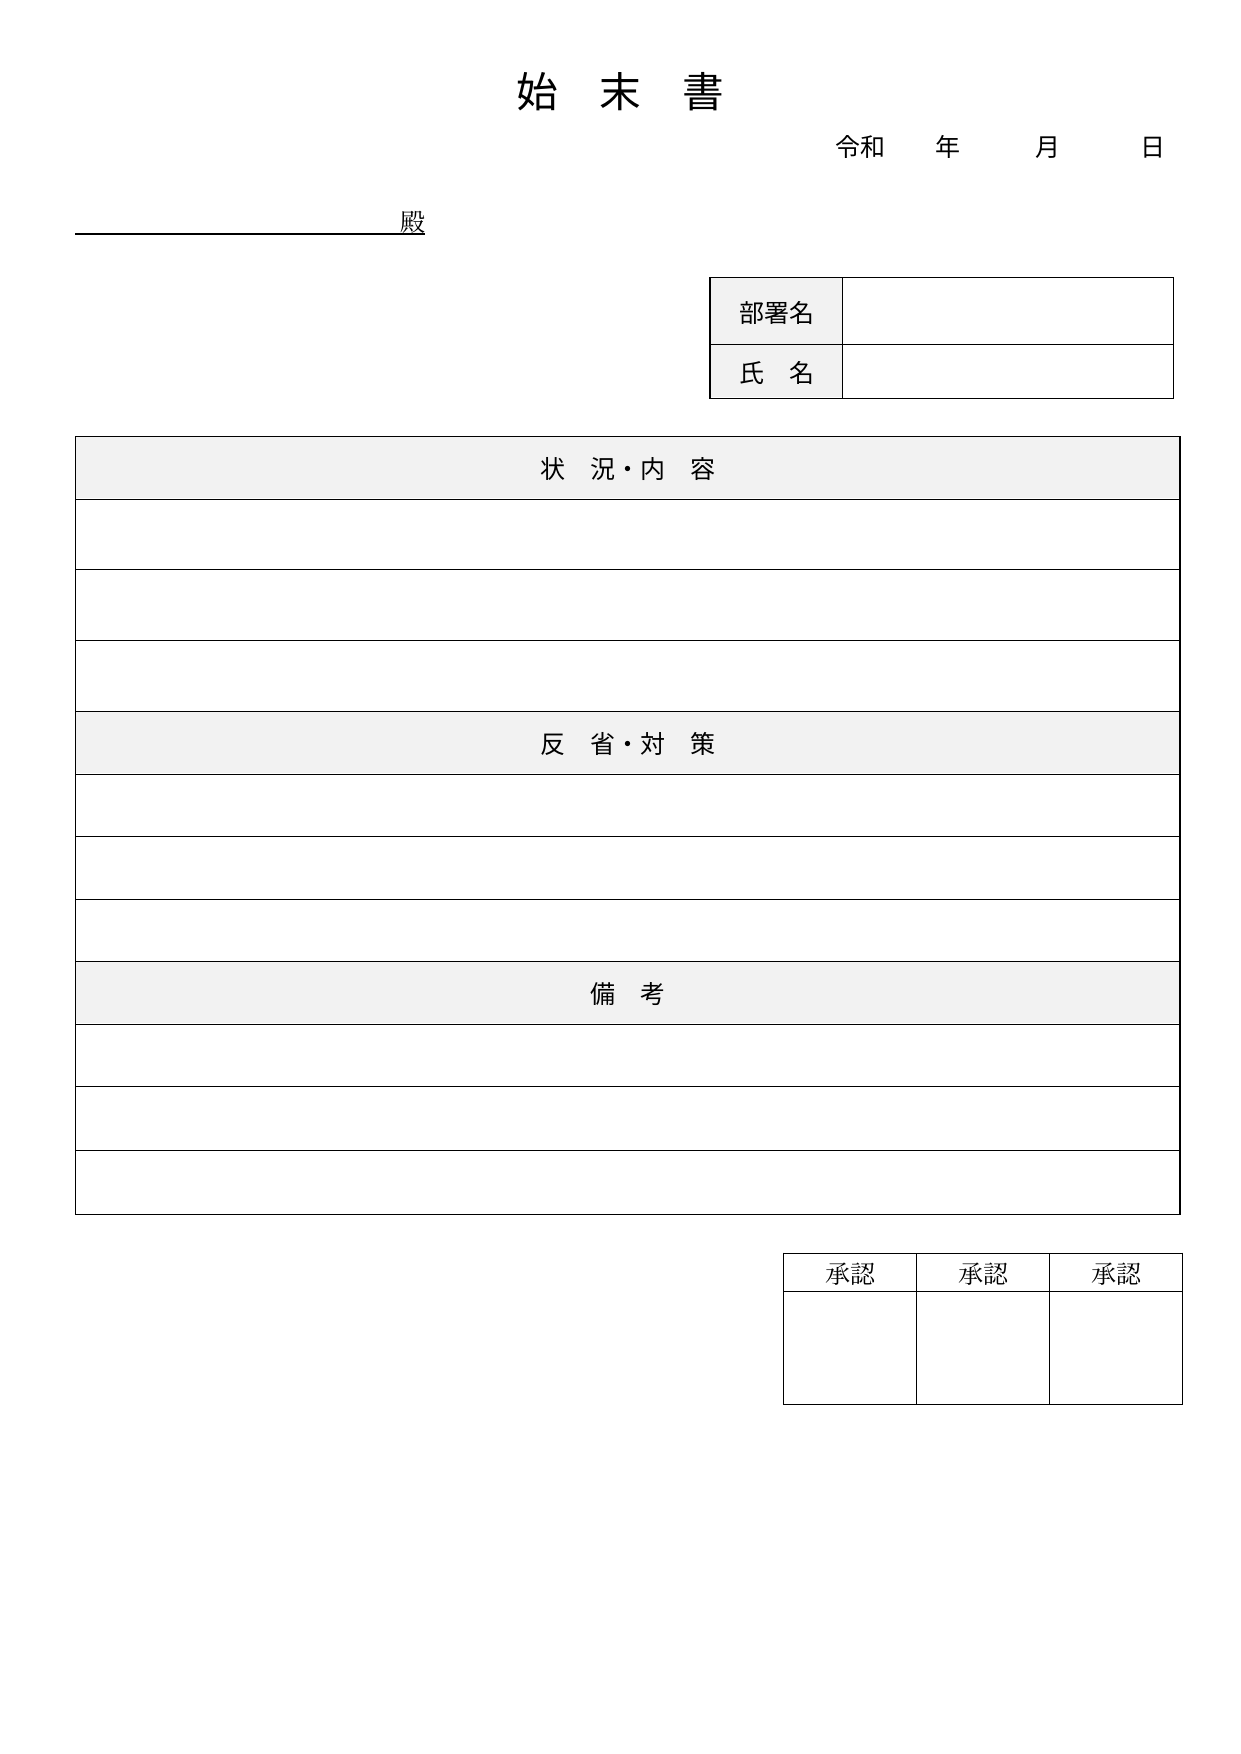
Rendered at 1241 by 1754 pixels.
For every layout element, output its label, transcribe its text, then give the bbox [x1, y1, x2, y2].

text 令和 年 月 日 [75, 127, 1165, 164]
table_cell [76, 1087, 1179, 1150]
table_cell 氏 名 [711, 345, 842, 397]
table_cell [76, 641, 1179, 711]
table_cell 反 省・対 策 [76, 712, 1179, 773]
text 殿 [75, 202, 1165, 239]
text 始 末 書 [75, 52, 1165, 127]
table_cell [843, 345, 1173, 397]
table_cell [784, 1292, 916, 1404]
table_cell [76, 775, 1179, 836]
table_cell [76, 900, 1179, 961]
table_cell [76, 1025, 1179, 1086]
table_cell [917, 1292, 1049, 1404]
table_header 部署名 [711, 278, 842, 344]
table_cell [76, 1151, 1179, 1214]
table_header 承認 [917, 1254, 1049, 1291]
table_cell [1050, 1292, 1182, 1404]
table_cell [76, 837, 1179, 898]
table_header 承認 [1050, 1254, 1182, 1291]
table_cell 備 考 [76, 962, 1179, 1023]
table_cell [76, 570, 1179, 640]
table_cell [76, 500, 1179, 569]
table_header 状 況・内 容 [76, 437, 1179, 498]
table_header 承認 [784, 1254, 916, 1291]
table_header [843, 278, 1173, 344]
